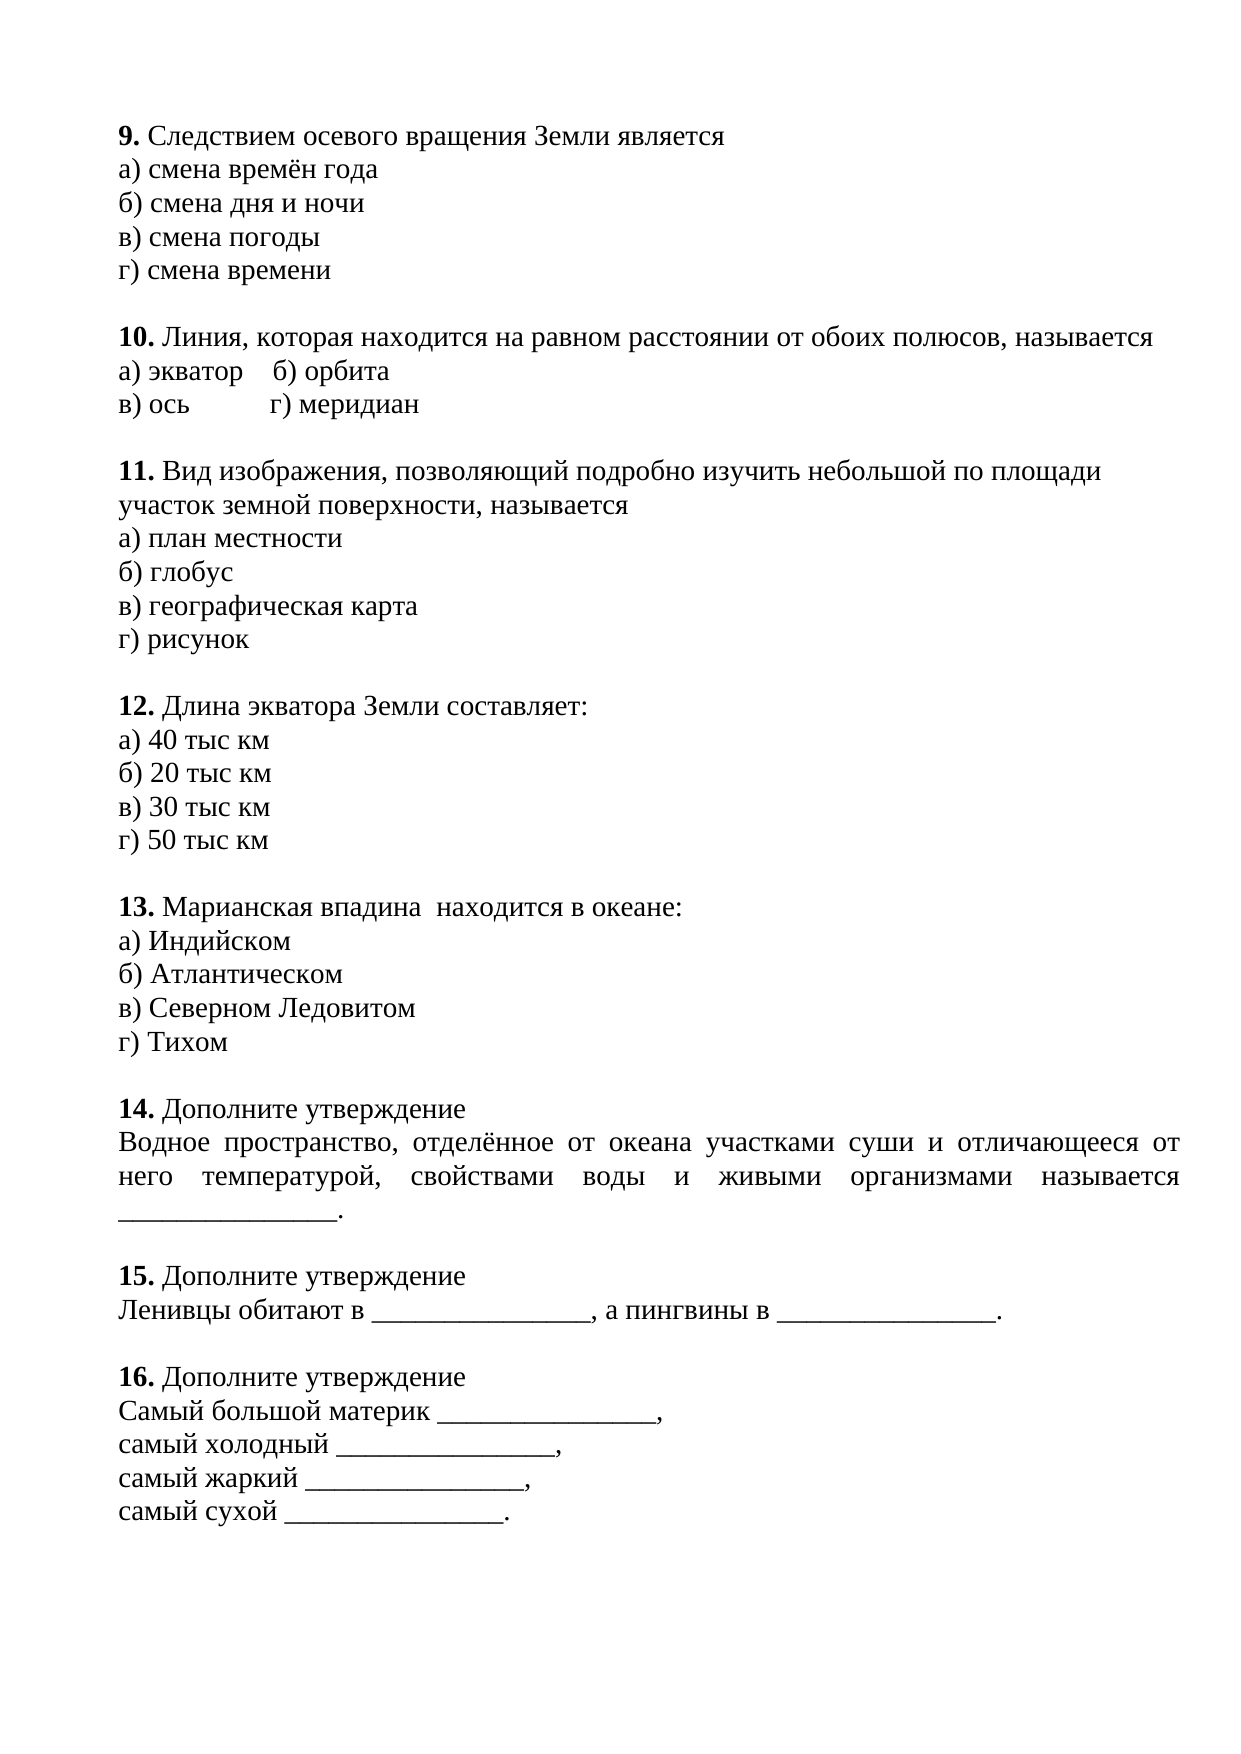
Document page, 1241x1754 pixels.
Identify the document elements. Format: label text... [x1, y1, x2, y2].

text 13. Марианская впадина находится в океане: [118, 889, 1181, 923]
text а) Индийском б) Атлантическом в) Северном Ледовитом г) Тихом [118, 923, 1181, 1057]
text Водное пространство, отделённое от океана участками суши и отличающееся от него температурой, свойствами воды и живыми организмами называется _______________. [118, 1124, 1181, 1225]
text 14. Дополните утверждение [118, 1091, 1181, 1124]
text 9. Следствием осевого вращения Земли является [118, 118, 1181, 152]
text 10. Линия, которая находится на равном расстоянии от обоих полюсов, называется [118, 319, 1181, 353]
text Ленивцы обитают в _______________, а пингвины в _______________. [118, 1292, 1181, 1326]
text Самый большой материк _______________, самый холодный _______________, самый жаркий _______________, самый сухой _______________. [118, 1393, 1181, 1527]
text 11. Вид изображения, позволяющий подробно изучить небольшой по площади участок земной поверхности, называется [118, 453, 1181, 521]
text 12. Длина экватора Земли составляет: [118, 688, 1181, 722]
text в) ось г) меридиан [118, 386, 1181, 420]
text а) смена времён года б) смена дня и ночи в) смена погоды г) смена времени [118, 152, 1181, 286]
text а) 40 тыс км б) 20 тыс км в) 30 тыс км г) 50 тыс км [118, 722, 1181, 856]
text а) экватор б) орбита [118, 353, 1181, 386]
text 16. Дополните утверждение [118, 1359, 1181, 1393]
text 15. Дополните утверждение [118, 1258, 1181, 1292]
text а) план местности б) глобус в) географическая карта г) рисунок [118, 521, 1181, 655]
